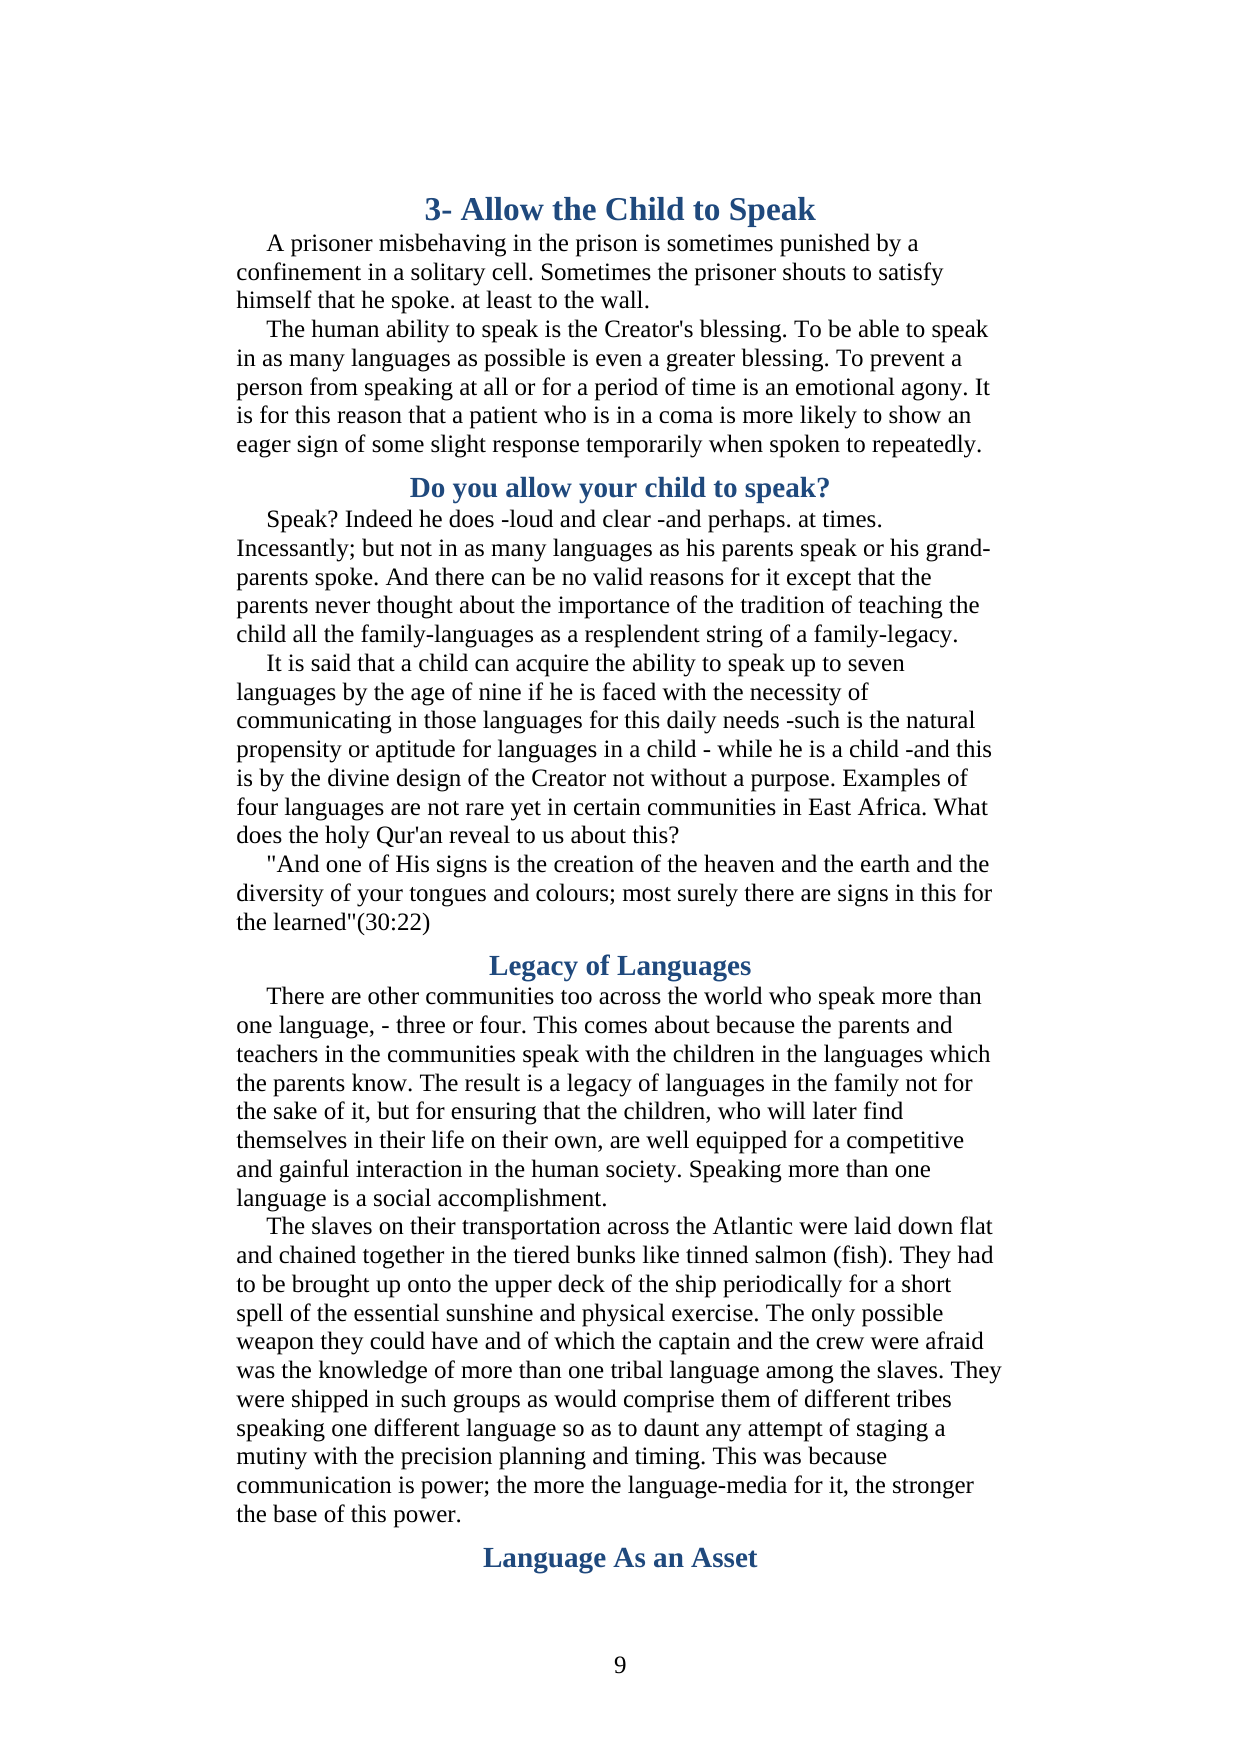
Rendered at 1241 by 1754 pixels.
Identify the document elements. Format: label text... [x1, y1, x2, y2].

text A prisoner misbehaving in the prison is sometimes punished by a confinement in a solitary cell. Sometimes the prisoner shouts to satisfy himself that he spoke. at least to the wall. [236, 228, 1004, 314]
text There are other communities too across the world who speak more than one language, - three or four. This comes about because the parents and teachers in the communities speak with the children in the languages which the parents know. The result is a legacy of languages in the family not for the sake of it, but for ensuring that the children, who will later find themselves in their life on their own, are well equipped for a competitive and gainful interaction in the human society. Speaking more than one language is a social accomplishment. [236, 981, 1004, 1211]
subtitle 3- Allow the Child to Speak [236, 190, 1004, 228]
text It is said that a child can acquire the ability to speak up to seven languages by the age of nine if he is faced with the necessity of communicating in those languages for this daily needs -such is the natural propensity or aptitude for languages in a child - while he is a child -and this is by the divine design of the Creator not without a purpose. Examples of four languages are not rare yet in certain communities in East Africa. What does the holy Qur'an reveal to us about this? [236, 648, 1004, 849]
text The slaves on their transportation across the Atlantic were laid down flat and chained together in the tiered bunks like tinned salmon (fish). They had to be brought up onto the upper deck of the ship periodically for a short spell of the essential sunshine and physical exercise. The only possible weapon they could have and of which the captain and the crew were afraid was the knowledge of more than one tribal language among the slaves. They were shipped in such groups as would comprise them of different tribes speaking one different language so as to daunt any attempt of staging a mutiny with the precision planning and timing. This was because communication is power; the more the language-media for it, the stronger the base of this power. [236, 1211, 1004, 1528]
subtitle Legacy of Languages [236, 948, 1004, 981]
subtitle Language As an Asset [236, 1540, 1004, 1574]
text "And one of His signs is the creation of the heaven and the earth and the diversity of your tongues and colours; most surely there are signs in this for the learned"(30:22) [236, 849, 1004, 935]
text The human ability to speak is the Creator's blessing. To be able to speak in as many languages as possible is even a greater blessing. To prevent a person from speaking at all or for a period of time is an emotional agony. It is for this reason that a patient who is in a coma is more likely to show an eager sign of some slight response temporarily when spoken to repeatedly. [236, 314, 1004, 458]
subtitle Do you allow your child to speak? [236, 471, 1004, 504]
text Speak? Indeed he does -loud and clear -and perhaps. at times. Incessantly; but not in as many languages as his parents speak or his grand-parents spoke. And there can be no valid reasons for it except that the parents never thought about the importance of the tradition of teaching the child all the family-languages as a resplendent string of a family-legacy. [236, 504, 1004, 648]
